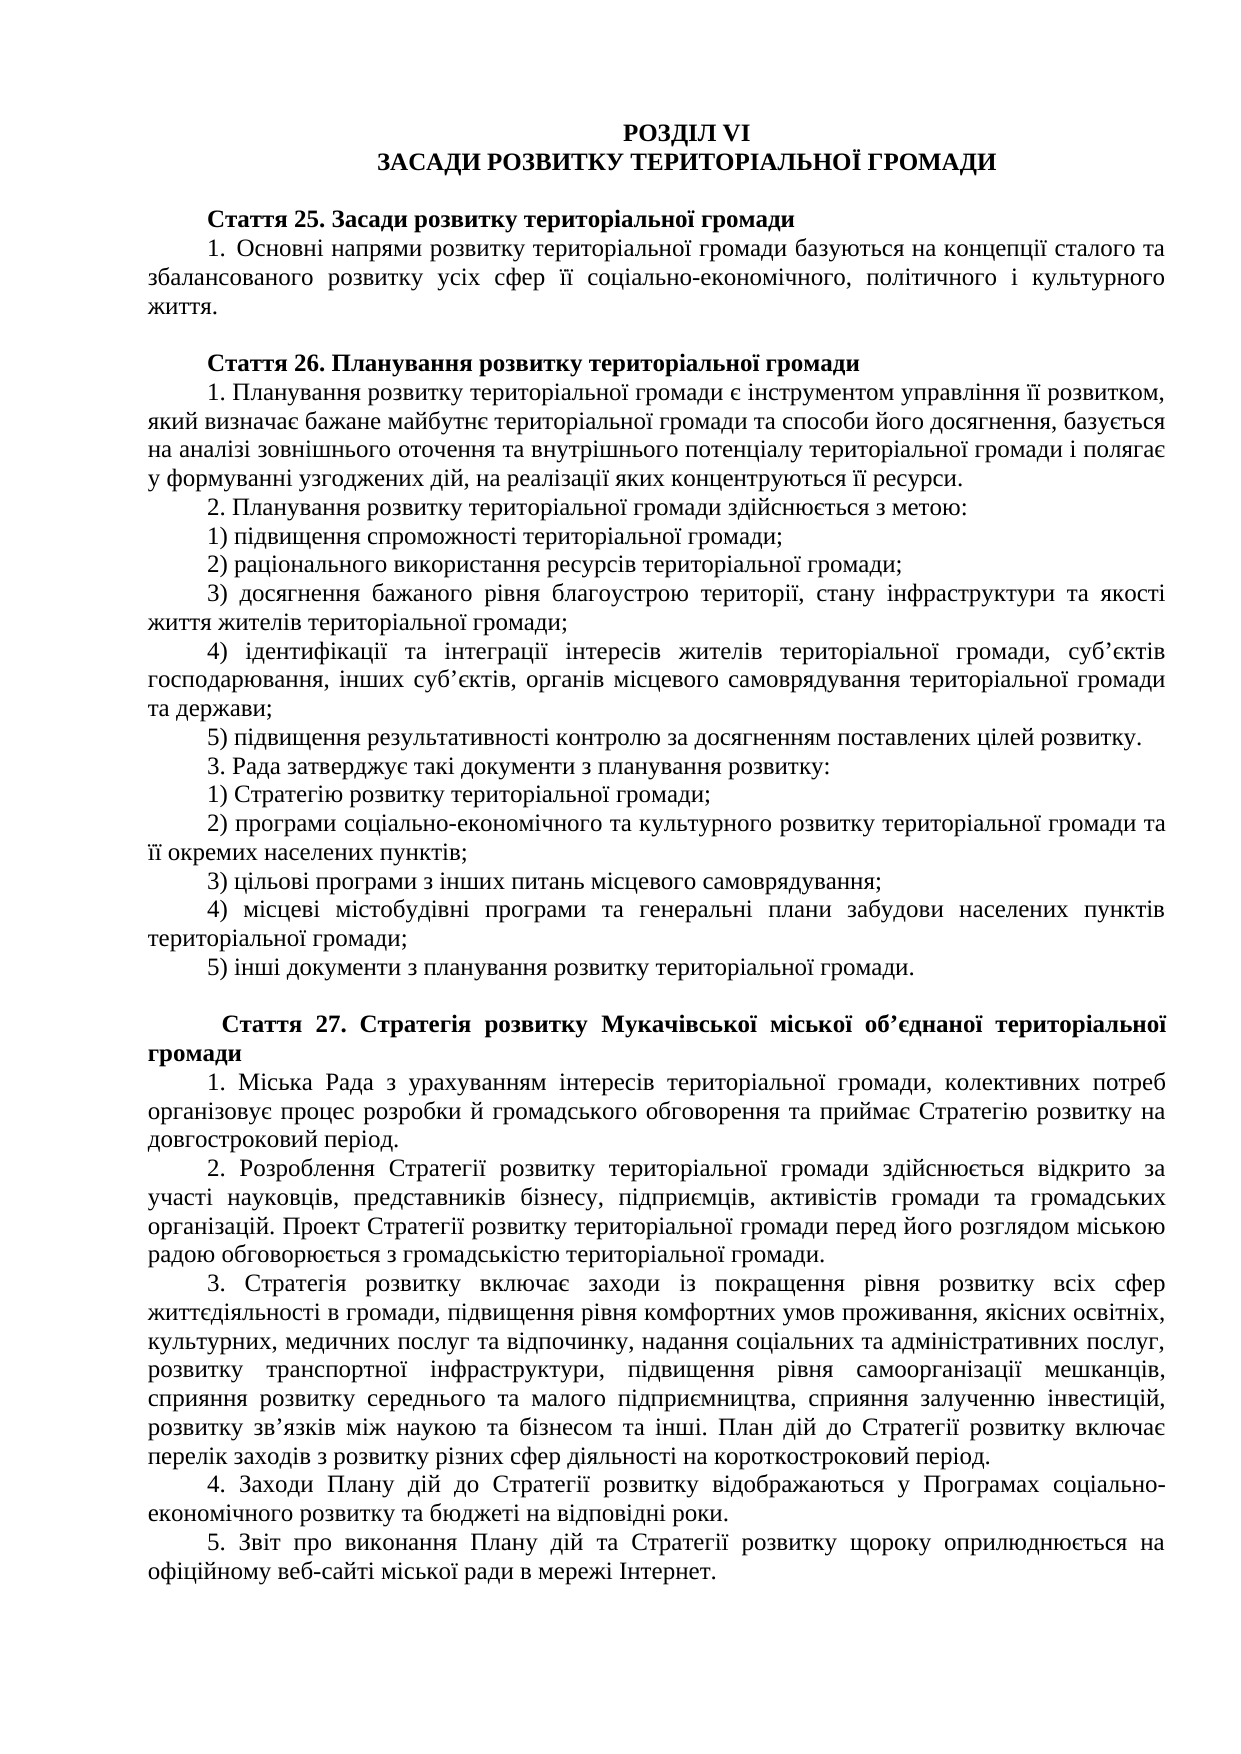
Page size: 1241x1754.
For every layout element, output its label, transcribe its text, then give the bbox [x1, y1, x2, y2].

text Стаття 25. Засади розвитку територіальної громади [148, 204, 1167, 233]
text 4) місцеві містобудівні програми та генеральні плани забудови населених пунктів територіальної громади; [148, 894, 1167, 952]
text ЗАСАДИ РОЗВИТКУ ТЕРИТОРІАЛЬНОЇ ГРОМАДИ [148, 147, 1167, 176]
text 2. Планування розвитку територіальної громади здійснюється з метою: [148, 492, 1167, 521]
text 3) досягнення бажаного рівня благоустрою території, стану інфраструктури та якості життя жителів територіальної громади; [148, 578, 1167, 636]
text Стаття 27. Стратегія розвитку Мукачівської міської об’єднаної територіальної громади [148, 1009, 1167, 1067]
text 2. Розроблення Стратегії розвитку територіальної громади здійснюється відкрито за участі науковців, представників бізнесу, підприємців, активістів громади та громадських організацій. Проект Стратегії розвитку територіальної громади перед його розглядом міською радою обговорюється з громадськістю територіальної громади. [148, 1153, 1167, 1268]
text 1. Планування розвитку територіальної громади є інструментом управління її розвитком, який визначає бажане майбутнє територіальної громади та способи його досягнення, базується на аналізі зовнішнього оточення та внутрішнього потенціалу територіальної громади і полягає у формуванні узгоджених дій, на реалізації яких концентруються її ресурси. [148, 377, 1167, 492]
text 1. Міська Рада з урахуванням інтересів територіальної громади, колективних потреб організовує процес розробки й громадського обговорення та приймає Стратегію розвитку на довгостроковий період. [148, 1067, 1167, 1153]
text 5) інші документи з планування розвитку територіальної громади. [148, 952, 1167, 981]
text 2) раціонального використання ресурсів територіальної громади; [148, 549, 1167, 578]
text Стаття 26. Планування розвитку територіальної громади [148, 348, 1167, 377]
text 3. Стратегія розвитку включає заходи із покращення рівня розвитку всіх сфер життєдіяльності в громади, підвищення рівня комфортних умов проживання, якісних освітніх, культурних, медичних послуг та відпочинку, надання соціальних та адміністративних послуг, розвитку транспортної інфраструктури, підвищення рівня самоорганізації мешканців, сприяння розвитку середнього та малого підприємництва, сприяння залученню інвестицій, розвитку зв’язків між наукою та бізнесом та інші. План дій до Стратегії розвитку включає перелік заходів з розвитку різних сфер діяльності на короткостроковий період. [148, 1268, 1167, 1469]
text 3) цільові програми з інших питань місцевого самоврядування; [148, 866, 1167, 894]
text 3. Рада затверджує такі документи з планування розвитку: [148, 751, 1167, 779]
text 4) ідентифікації та інтеграції інтересів жителів територіальної громади, суб’єктів господарювання, інших суб’єктів, органів місцевого самоврядування територіальної громади та держави; [148, 636, 1167, 722]
text 5. Звіт про виконання Плану дій та Стратегії розвитку щороку оприлюднюється на офіційному веб-сайті міської ради в мережі Інтернет. [148, 1527, 1167, 1584]
text РОЗДІЛ VІ [148, 118, 1167, 147]
text 1) підвищення спроможності територіальної громади; [148, 521, 1167, 549]
list Основні напрями розвитку територіальної громади базуються на концепції сталого та збалансованого розвитку усіх сфер її соціально-економічного, політичного і культурного життя. [148, 233, 1167, 319]
text 4. Заходи Плану дій до Стратегії розвитку відображаються у Програмах соціально-економічного розвитку та бюджеті на відповідні роки. [148, 1469, 1167, 1527]
text 5) підвищення результативності контролю за досягненням поставлених цілей розвитку. [148, 722, 1167, 751]
text 2) програми соціально-економічного та культурного розвитку територіальної громади та її окремих населених пунктів; [148, 808, 1167, 866]
text 1) Стратегію розвитку територіальної громади; [148, 779, 1167, 808]
